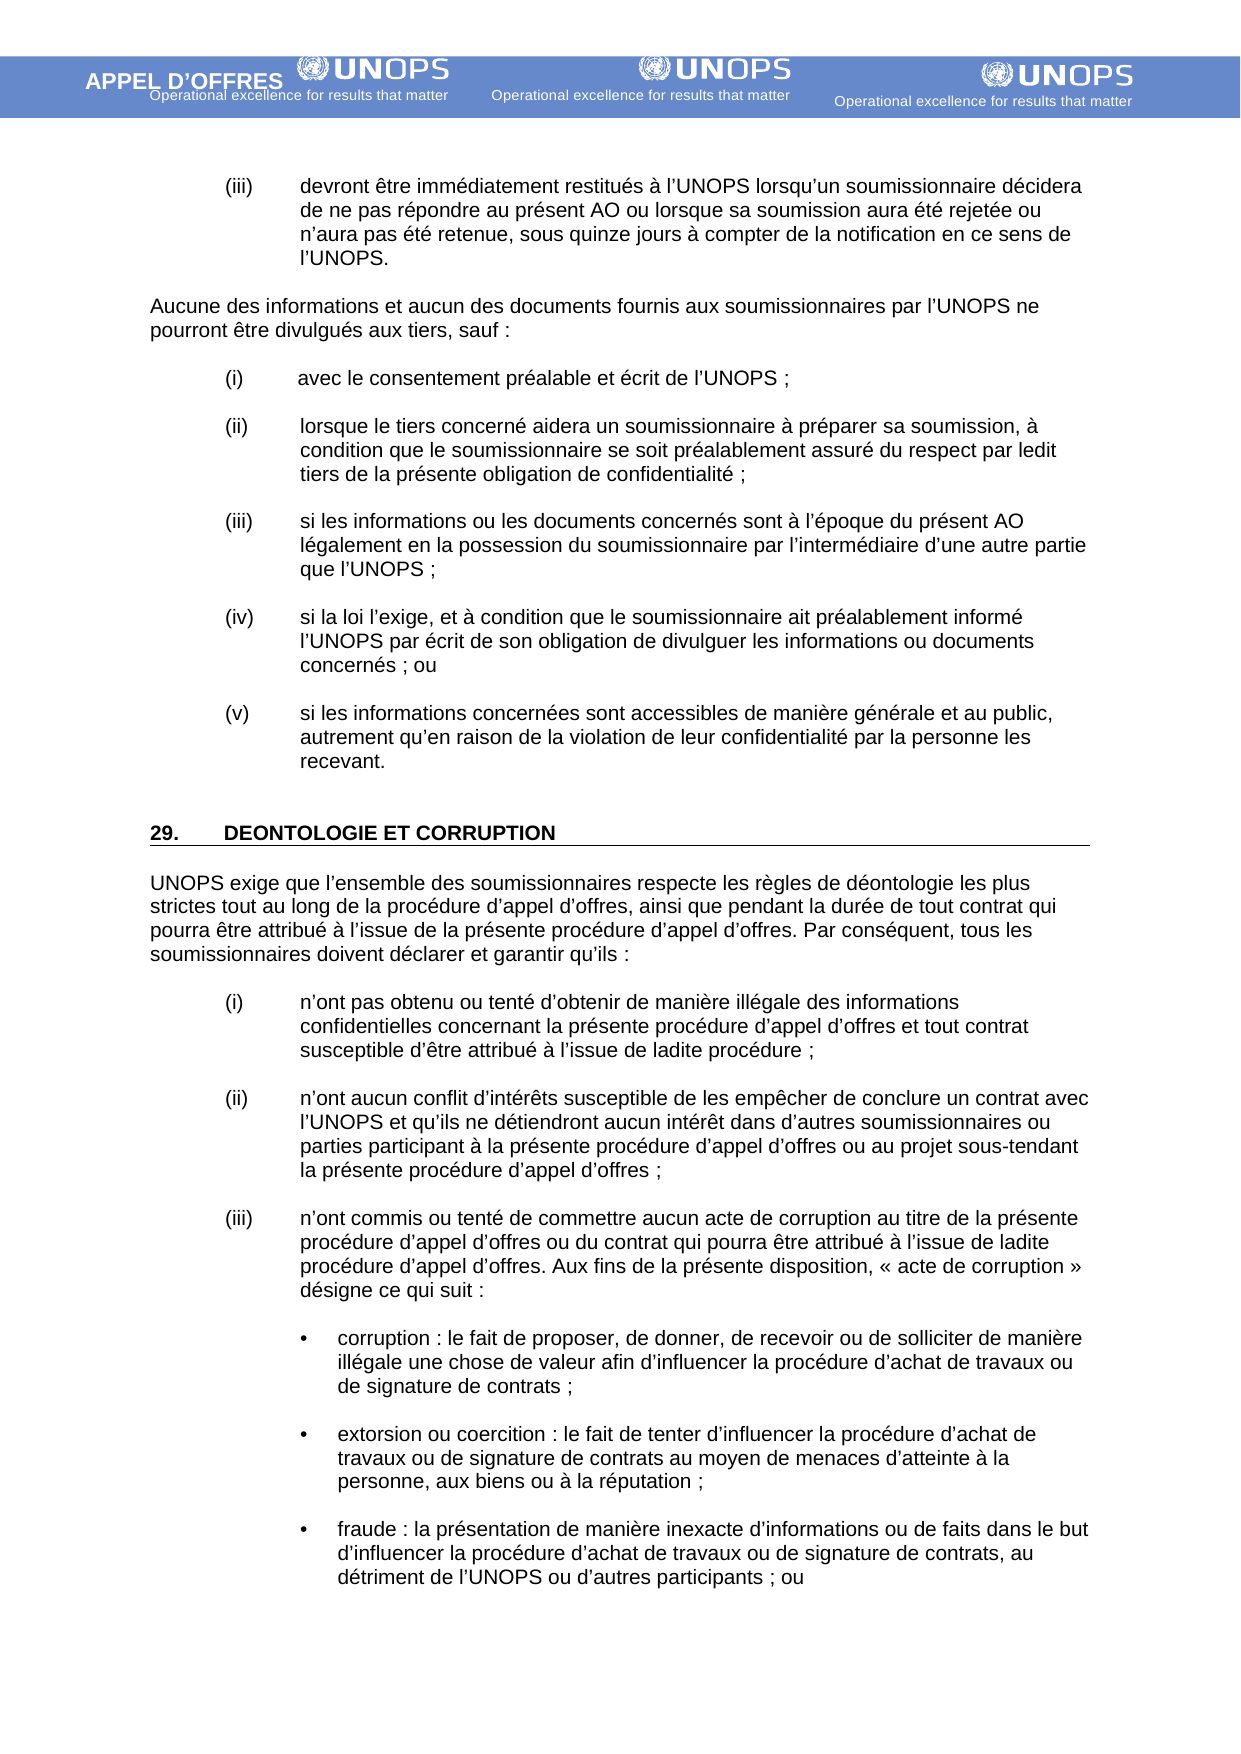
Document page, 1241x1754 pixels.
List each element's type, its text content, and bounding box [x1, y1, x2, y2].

subtitle UNOPS exige que l’ensemble des soumissionnaires respecte les règles de déontologie les plus strictes tout au long de la procédure d’appel d’offres, ainsi que pendant la durée de tout contrat qui pourra être attribué à l’issue de la présente procédure d’appel d’offres. Par conséquent, tous les soumissionnaires doivent déclarer et garantir qu’ils : [150, 870, 1090, 966]
subtitle • fraude : la présentation de manière inexacte d’informations ou de faits dans le but d’influencer la procédure d’achat de travaux ou de signature de contrats, au détriment de l’UNOPS ou d’autres participants ; ou [300, 1517, 1090, 1589]
subtitle (iii) devront être immédiatement restitués à l’UNOPS lorsqu’un soumissionnaire décidera de ne pas répondre au présent AO ou lorsque sa soumission aura été rejetée ou n’aura pas été retenue, sous quinze jours à compter de la notification en ce sens de l’UNOPS. [225, 174, 1090, 270]
subtitle (v) si les informations concernées sont accessibles de manière générale et au public, autrement qu’en raison de la violation de leur confidentialité par la personne les recevant. [225, 701, 1090, 773]
subtitle (iv) si la loi l’exige, et à condition que le soumissionnaire ait préalablement informé l’UNOPS par écrit de son obligation de divulguer les informations ou documents concernés ; ou [225, 605, 1090, 677]
subtitle (i) n’ont pas obtenu ou tenté d’obtenir de manière illégale des informations confidentielles concernant la présente procédure d’appel d’offres et tout contrat susceptible d’être attribué à l’issue de ladite procédure ; [225, 990, 1090, 1062]
subtitle (i) avec le consentement préalable et écrit de l’UNOPS ; [225, 366, 1090, 389]
subtitle • extorsion ou coercition : le fait de tenter d’influencer la procédure d’achat de travaux ou de signature de contrats au moyen de menaces d’atteinte à la personne, aux biens ou à la réputation ; [300, 1421, 1090, 1493]
subtitle 29. DEONTOLOGIE ET CORRUPTION [150, 821, 1090, 845]
subtitle Aucune des informations et aucun des documents fournis aux soumissionnaires par l’UNOPS ne pourront être divulgués aux tiers, sauf : [150, 294, 1090, 342]
subtitle • corruption : le fait de proposer, de donner, de recevoir ou de solliciter de manière illégale une chose de valeur afin d’influencer la procédure d’achat de travaux ou de signature de contrats ; [300, 1326, 1090, 1397]
subtitle (iii) si les informations ou les documents concernés sont à l’époque du présent AO légalement en la possession du soumissionnaire par l’intermédiaire d’une autre partie que l’UNOPS ; [225, 509, 1090, 581]
subtitle (iii) n’ont commis ou tenté de commettre aucun acte de corruption au titre de la présente procédure d’appel d’offres ou du contrat qui pourra être attribué à l’issue de ladite procédure d’appel d’offres. Aux fins de la présente disposition, « acte de corruption » désigne ce qui suit : [225, 1206, 1090, 1302]
subtitle (ii) n’ont aucun conflit d’intérêts susceptible de les empêcher de conclure un contrat avec l’UNOPS et qu’ils ne détiendront aucun intérêt dans d’autres soumissionnaires ou parties participant à la présente procédure d’appel d’offres ou au projet sous-tendant la présente procédure d’appel d’offres ; [225, 1086, 1090, 1182]
subtitle (ii) lorsque le tiers concerné aidera un soumissionnaire à préparer sa soumission, à condition que le soumissionnaire se soit préalablement assuré du respect par ledit tiers de la présente obligation de confidentialité ; [225, 413, 1090, 485]
